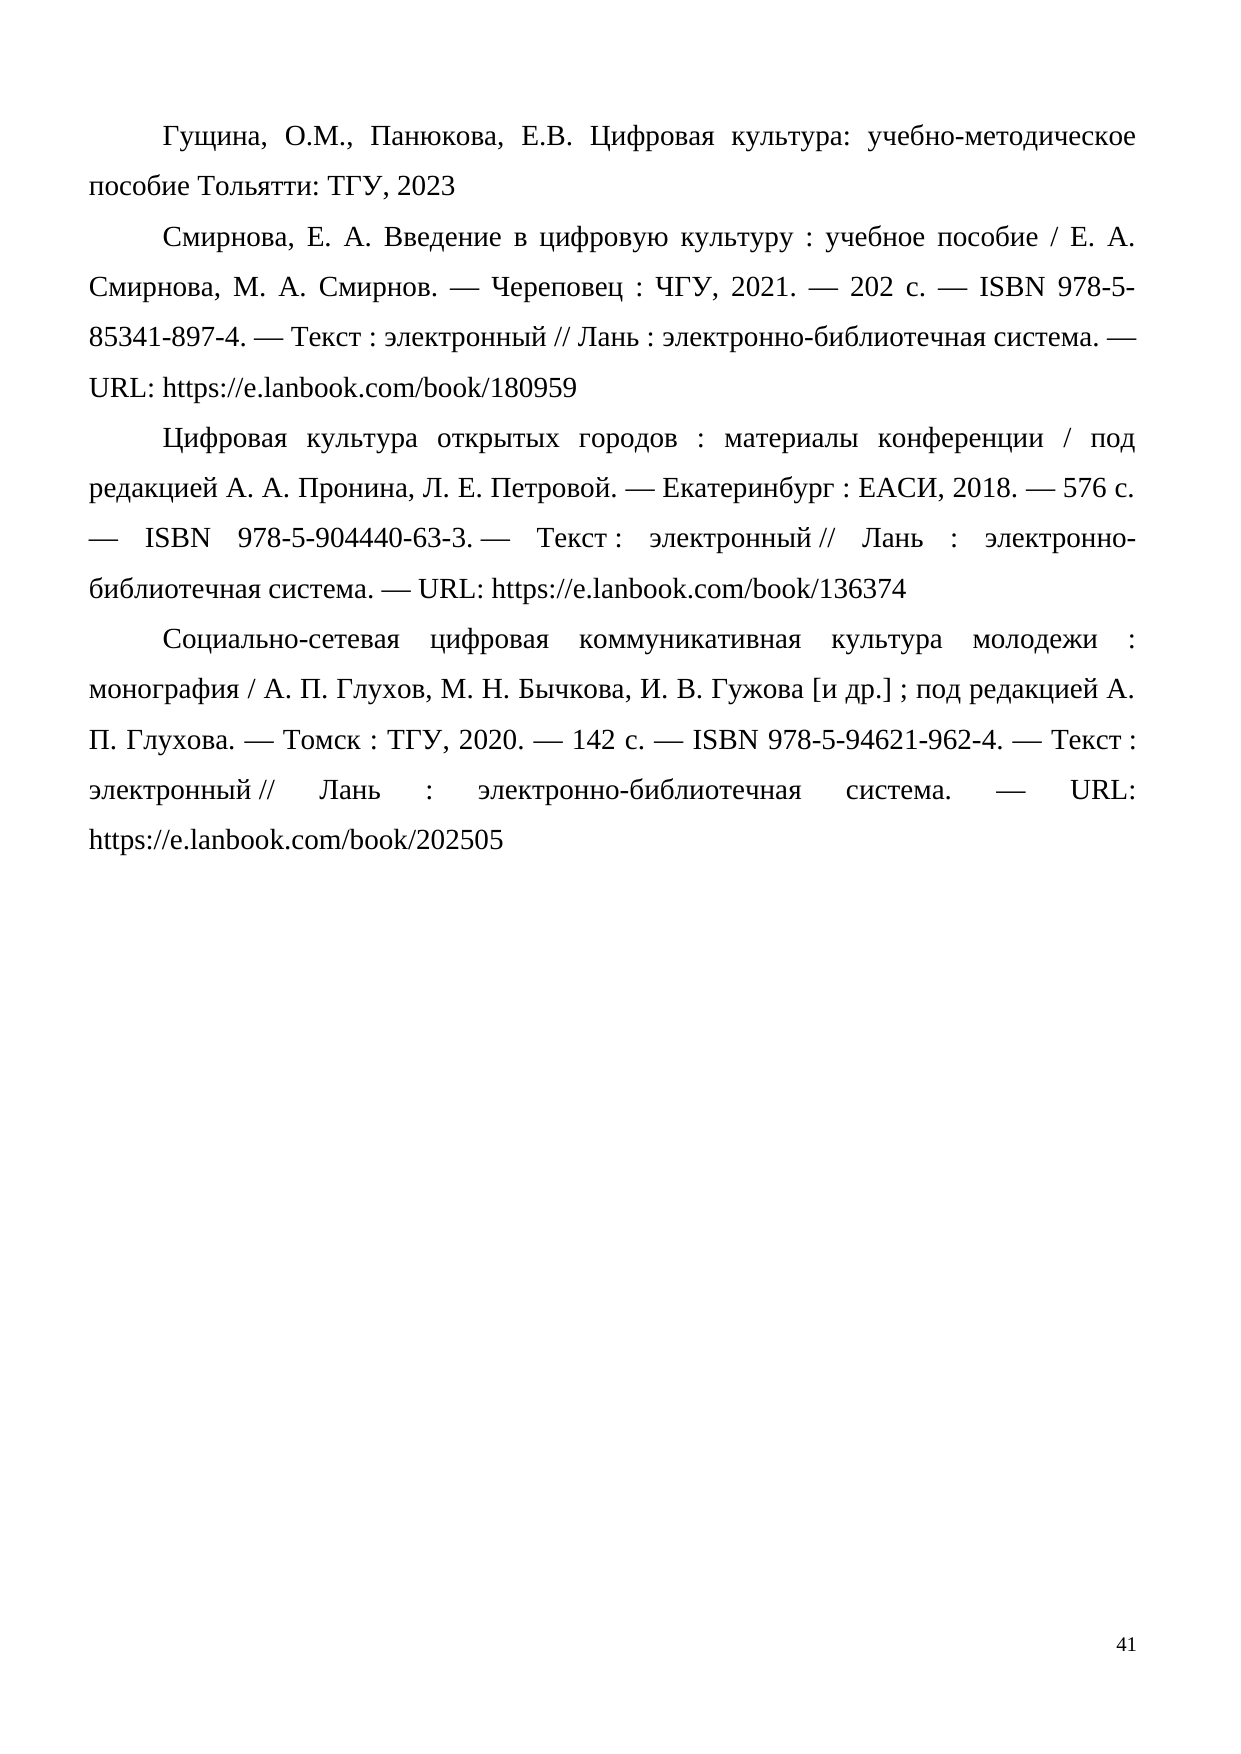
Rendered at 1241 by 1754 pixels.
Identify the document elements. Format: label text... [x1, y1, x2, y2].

text Гущина, О.М., Панюкова, Е.В. Цифровая культура: учебно-методическое пособие Тольятти: ТГУ, 2023 [89, 118, 1137, 202]
text Социально-сетевая цифровая коммуникативная культура молодежи : монография / А. П. Глухов, М. Н. Бычкова, И. В. Гужова [и др.] ; под редакцией А. П. Глухова. — Томск : ТГУ, 2020. — 142 с. — ISBN 978-5-94621-962-4. — Текст : электронный // Лань : электронно-библиотечная система. — URL: https://e.lanbook.com/book/202505 [89, 621, 1137, 856]
text Смирнова, Е. А. Введение в цифровую культуру : учебное пособие / Е. А. Смирнова, М. А. Смирнов. — Череповец : ЧГУ, 2021. — 202 с. — ISBN 978-5-85341-897-4. — Текст : электронный // Лань : электронно-библиотечная система. — URL: https://e.lanbook.com/book/180959 [89, 219, 1137, 403]
text Цифровая культура открытых городов : материалы конференции / под редакцией А. А. Пронина, Л. Е. Петровой. — Екатеринбург : ЕАСИ, 2018. — 576 с. — ISBN 978-5-904440-63-3. — Текст : электронный // Лань : электронно-библиотечная система. — URL: https://e.lanbook.com/book/136374 [89, 420, 1137, 604]
